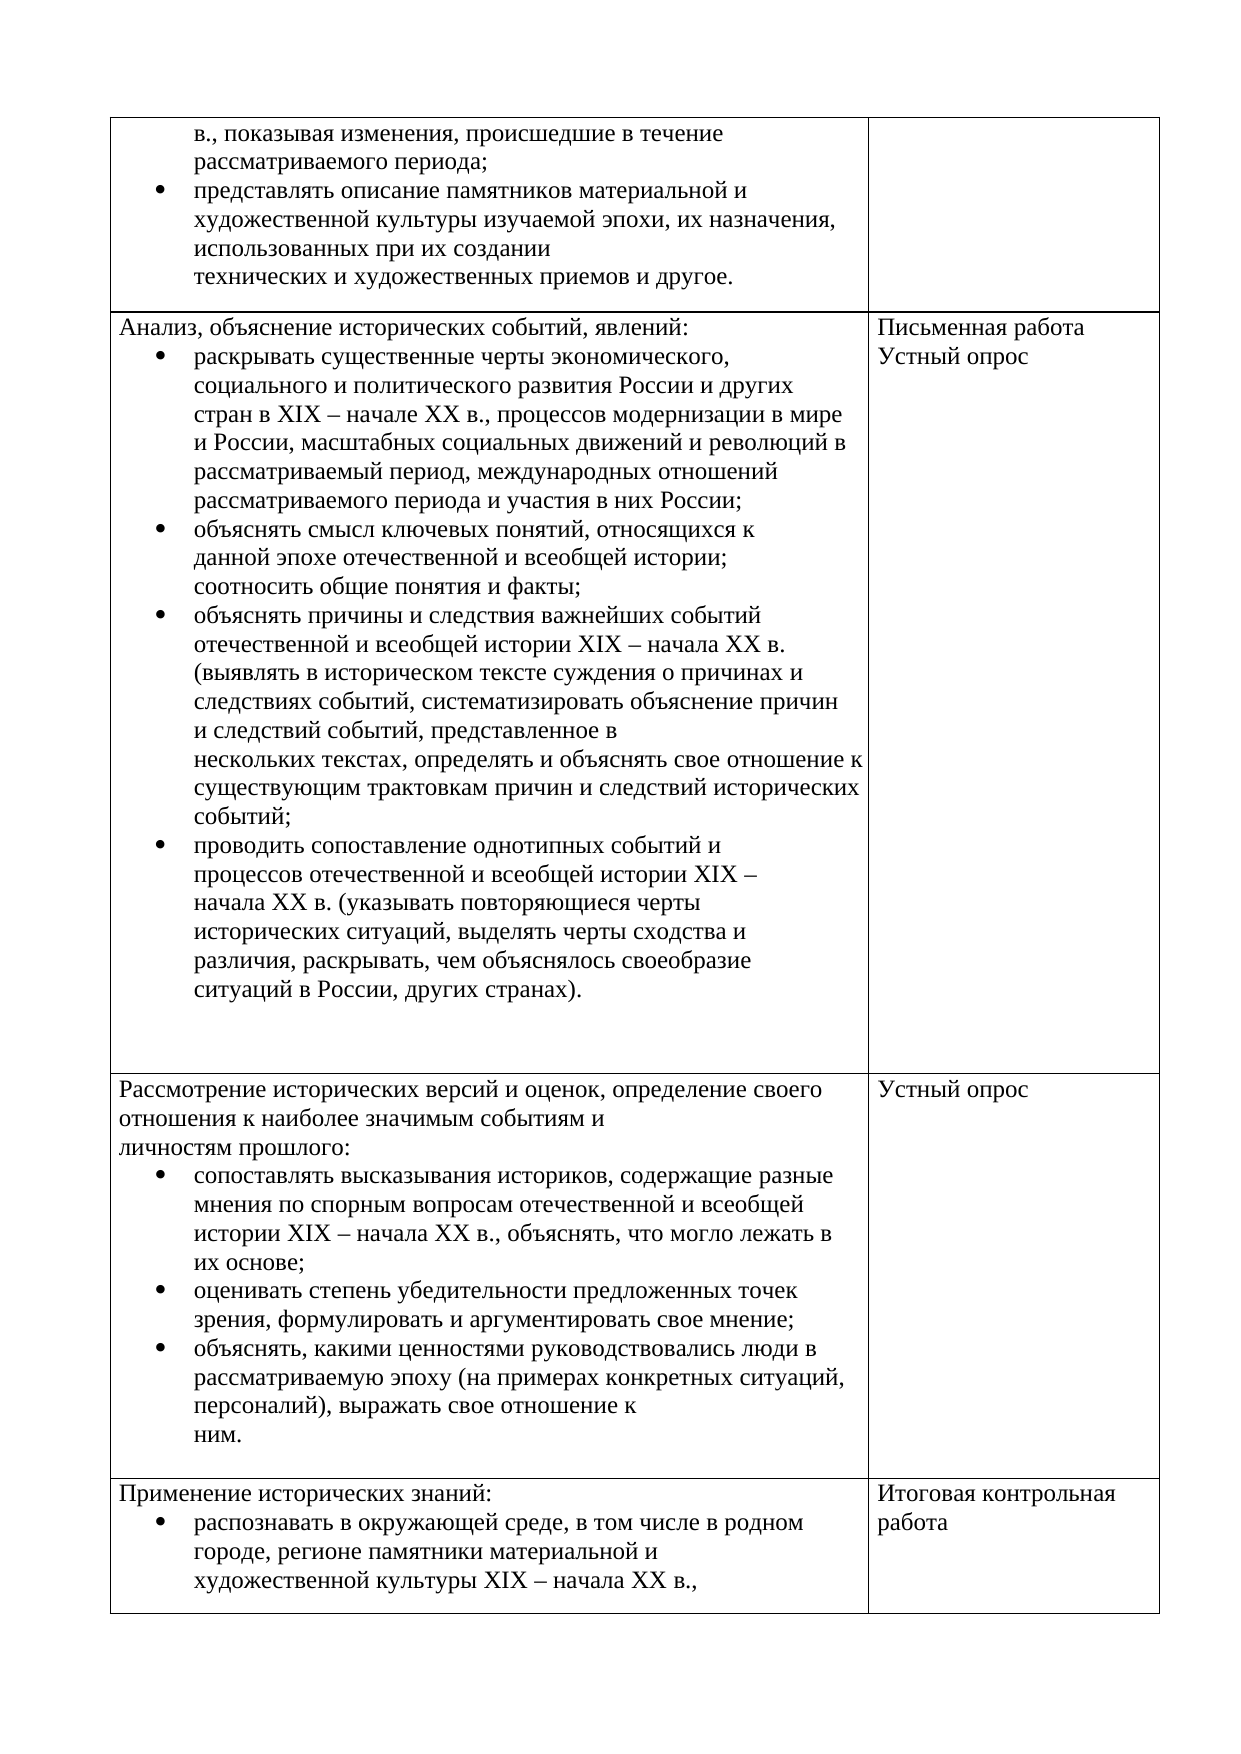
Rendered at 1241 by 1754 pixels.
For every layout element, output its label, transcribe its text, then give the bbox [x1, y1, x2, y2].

table_cell Рассмотрение исторических версий и оценок, определение своего отношения к наиболее значимым событиям и личностям прошлого: сопоставлять высказывания историков, содержащие разные мнения по спорным вопросам отечественной и всеобщей истории XIX ‒ начала XX в., объяснять, что могло лежать в их основе; оценивать степень убедительности предложенных точек зрения, формулировать и аргументировать свое мнение; объяснять, какими ценностями руководствовались люди в рассматриваемую эпоху (на примерах конкретных ситуаций, персоналий), выражать свое отношение к ним. [111, 1074, 868, 1477]
table_cell Анализ, объяснение исторических событий, явлений: раскрывать существенные черты экономического, социального и политического развития России и других стран в XIX ‒ начале XX в., процессов модернизации в мире и России, масштабных социальных движений и революций в рассматриваемый период, международных отношений рассматриваемого периода и участия в них России; объяснять смысл ключевых понятий, относящихся к данной эпохе отечественной и всеобщей истории; соотносить общие понятия и факты; объяснять причины и следствия важнейших событий отечественной и всеобщей истории XIX ‒ начала XX в. (выявлять в историческом тексте суждения о причинах и следствиях событий, систематизировать объяснение причин и следствий событий, представленное в нескольких текстах, определять и объяснять свое отношение к существующим трактовкам причин и следствий исторических событий; проводить сопоставление однотипных событий и процессов отечественной и всеобщей истории XIX ‒ начала XX в. (указывать повторяющиеся черты исторических ситуаций, выделять черты сходства и различия, раскрывать, чем объяснялось своеобразие ситуаций в России, других странах). [111, 313, 868, 1073]
table_cell Устный опрос [869, 1074, 1159, 1477]
table_cell Применение исторических знаний: распознавать в окружающей среде, в том числе в родном городе, регионе памятники материальной и художественной культуры XIX ‒ начала ХХ в., [111, 1479, 868, 1613]
table_cell Письменная работа Устный опрос [869, 313, 1159, 1073]
table_header [869, 118, 1159, 311]
table_header в., показывая изменения, происшедшие в течение рассматриваемого периода; представлять описание памятников материальной и художественной культуры изучаемой эпохи, их назначения, использованных при их создании технических и художественных приемов и другое. [111, 118, 868, 311]
table_cell Итоговая контрольная работа [869, 1479, 1159, 1613]
